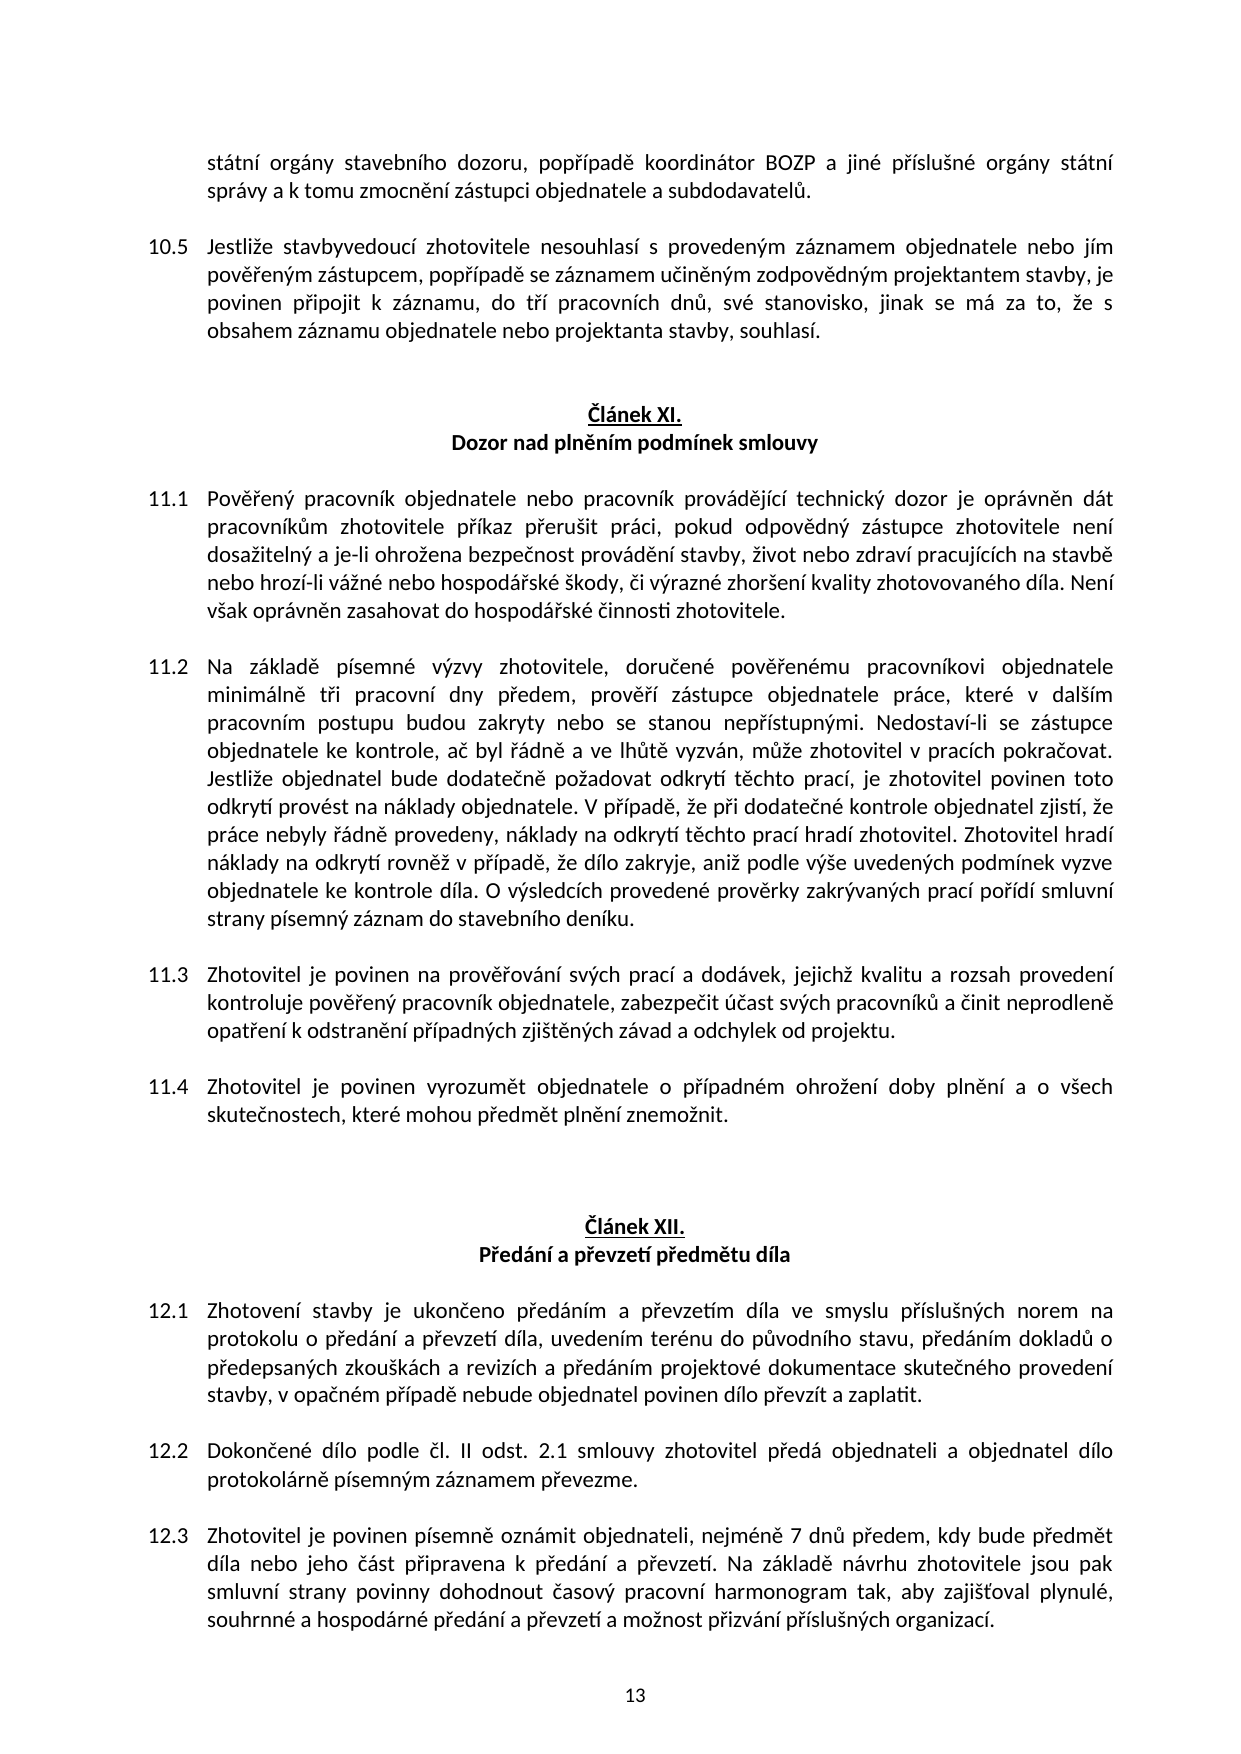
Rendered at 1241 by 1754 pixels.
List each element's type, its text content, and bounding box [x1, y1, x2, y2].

list Jestliže stavbyvedoucí zhotovitele nesouhlasí s provedeným záznamem objednatele nebo jím pověřeným zástupcem, popřípadě se záznamem učiněným zodpovědným projektantem stavby, je povinen připojit k záznamu, do tří pracovních dnů, své stanovisko, jinak se má za to, že s obsahem záznamu objednatele nebo projektanta stavby, souhlasí. [148, 232, 1115, 344]
list Zhotovitel je povinen písemně oznámit objednateli, nejméně 7 dnů předem, kdy bude předmět díla nebo jeho část připravena k předání a převzetí. Na základě návrhu zhotovitele jsou pak smluvní strany povinny dohodnout časový pracovní harmonogram tak, aby zajišťoval plynulé, souhrnné a hospodárné předání a převzetí a možnost přizvání příslušných organizací. [148, 1521, 1115, 1633]
list Dokončené dílo podle čl. II odst. 2.1 smlouvy zhotovitel předá objednateli a objednatel dílo protokolárně písemným záznamem převezme. [148, 1437, 1115, 1493]
list Zhotovení stavby je ukončeno předáním a převzetím díla ve smyslu příslušných norem na protokolu o předání a převzetí díla, uvedením terénu do původního stavu, předáním dokladů o předepsaných zkouškách a revizích a předáním projektové dokumentace skutečného provedení stavby, v opačném případě nebude objednatel povinen dílo převzít a zaplatit. [148, 1297, 1115, 1409]
text Článek XII. [148, 1212, 1122, 1241]
list Na základě písemné výzvy zhotovitele, doručené pověřenému pracovníkovi objednatele minimálně tři pracovní dny předem, prověří zástupce objednatele práce, které v dalším pracovním postupu budou zakryty nebo se stanou nepřístupnými. Nedostaví-li se zástupce objednatele ke kontrole, ač byl řádně a ve lhůtě vyzván, může zhotovitel v pracích pokračovat. Jestliže objednatel bude dodatečně požadovat odkrytí těchto prací, je zhotovitel povinen toto odkrytí provést na náklady objednatele. V případě, že při dodatečné kontrole objednatel zjistí, že práce nebyly řádně provedeny, náklady na odkrytí těchto prací hradí zhotovitel. Zhotovitel hradí náklady na odkrytí rovněž v případě, že dílo zakryje, aniž podle výše uvedených podmínek vyzve objednatele ke kontrole díla. O výsledcích provedené prověrky zakrývaných prací pořídí smluvní strany písemný záznam do stavebního deníku. [148, 652, 1115, 932]
list Zhotovitel je povinen na prověřování svých prací a dodávek, jejichž kvalitu a rozsah provedení kontroluje pověřený pracovník objednatele, zabezpečit účast svých pracovníků a činit neprodleně opatření k odstranění případných zjištěných závad a odchylek od projektu. [148, 960, 1115, 1044]
text Předání a převzetí předmětu díla [148, 1241, 1122, 1268]
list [148, 148, 1115, 204]
list Zhotovitel je povinen vyrozumět objednatele o případném ohrožení doby plnění a o všech skutečnostech, které mohou předmět plnění znemožnit. [148, 1072, 1115, 1128]
text Dozor nad plněním podmínek smlouvy [148, 428, 1122, 456]
text Článek XI. [148, 400, 1122, 428]
list Pověřený pracovník objednatele nebo pracovník provádějící technický dozor je oprávněn dát pracovníkům zhotovitele příkaz přerušit práci, pokud odpovědný zástupce zhotovitele není dosažitelný a je-li ohrožena bezpečnost provádění stavby, život nebo zdraví pracujících na stavbě nebo hrozí-li vážné nebo hospodářské škody, či výrazné zhoršení kvality zhotovovaného díla. Není však oprávněn zasahovat do hospodářské činnosti zhotovitele. [148, 484, 1115, 624]
